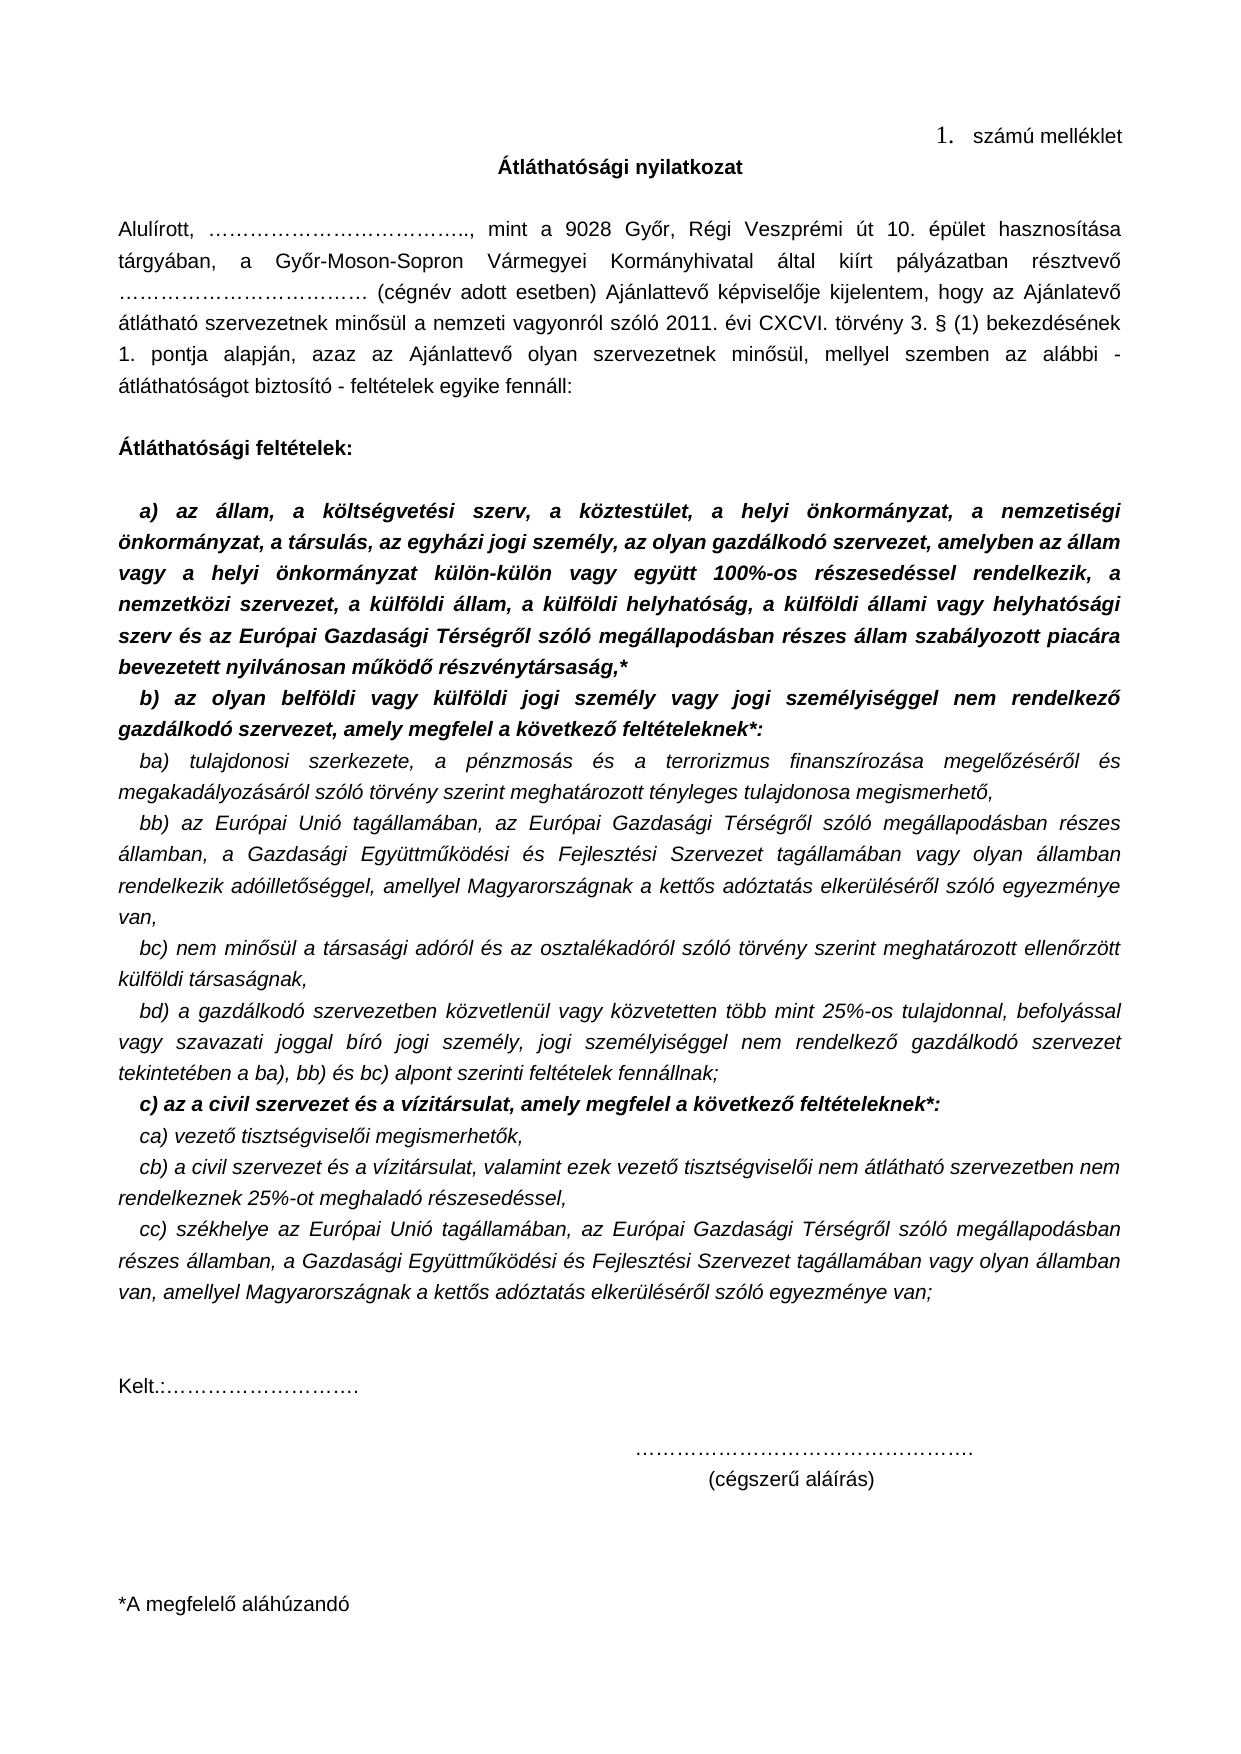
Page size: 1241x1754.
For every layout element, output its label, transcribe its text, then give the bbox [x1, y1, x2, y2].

text bb) az Európai Unió tagállamában, az Európai Gazdasági Térségről szóló megállapodásban részes államban, a Gazdasági Együttműködési és Fejlesztési Szervezet tagállamában vagy olyan államban rendelkezik adóilletőséggel, amellyel Magyarországnak a kettős adóztatás elkerüléséről szóló egyezménye van, [118, 806, 1122, 931]
text Átláthatósági feltételek: [118, 431, 1122, 462]
text bc) nem minősül a társasági adóról és az osztalékadóról szóló törvény szerint meghatározott ellenőrzött külföldi társaságnak, [118, 931, 1122, 993]
text *A megfelelő aláhúzandó [118, 1587, 1122, 1618]
text b) az olyan belföldi vagy külföldi jogi személy vagy jogi személyiséggel nem rendelkező gazdálkodó szervezet, amely megfelel a következő feltételeknek*: [118, 681, 1122, 743]
text Kelt.:………………………. [118, 1368, 1122, 1399]
list számú melléklet [156, 118, 1122, 149]
text a) az állam, a költségvetési szerv, a köztestület, a helyi önkormányzat, a nemzetiségi önkormányzat, a társulás, az egyházi jogi személy, az olyan gazdálkodó szervezet, amelyben az állam vagy a helyi önkormányzat külön-külön vagy együtt 100%-os részesedéssel rendelkezik, a nemzetközi szervezet, a külföldi állam, a külföldi helyhatóság, a külföldi állami vagy helyhatósági szerv és az Európai Gazdasági Térségről szóló megállapodásban részes állam szabályozott piacára bevezetett nyilvánosan működő részvénytársaság,* [118, 493, 1122, 681]
text Átláthatósági nyilatkozat [118, 149, 1122, 181]
text ba) tulajdonosi szerkezete, a pénzmosás és a terrorizmus finanszírozása megelőzéséről és megakadályozásáról szóló törvény szerint meghatározott tényleges tulajdonosa megismerhető, [118, 743, 1122, 806]
text bd) a gazdálkodó szervezetben közvetlenül vagy közvetetten több mint 25%-os tulajdonnal, befolyással vagy szavazati joggal bíró jogi személy, jogi személyiséggel nem rendelkező gazdálkodó szervezet tekintetében a ba), bb) és bc) alpont szerinti feltételek fennállnak; [118, 993, 1122, 1087]
text Alulírott, ……………………………….., mint a 9028 Győr, Régi Veszprémi út 10. épület hasznosítása tárgyában, a Győr-Moson-Sopron Vármegyei Kormányhivatal által kiírt pályázatban résztvevő ……………………………… (cégnév adott esetben) Ajánlattevő képviselője kijelentem, hogy az Ajánlatevő átlátható szervezetnek minősül a nemzeti vagyonról szóló 2011. évi CXCVI. törvény 3. § (1) bekezdésének 1. pontja alapján, azaz az Ajánlattevő olyan szervezetnek minősül, mellyel szemben az alábbi - átláthatóságot biztosító - feltételek egyike fennáll: [118, 212, 1122, 399]
text c) az a civil szervezet és a vízitársulat, amely megfelel a következő feltételeknek*: [118, 1087, 1122, 1118]
text (cégszerű aláírás) [118, 1462, 1122, 1493]
text cc) székhelye az Európai Unió tagállamában, az Európai Gazdasági Térségről szóló megállapodásban részes államban, a Gazdasági Együttműködési és Fejlesztési Szervezet tagállamában vagy olyan államban van, amellyel Magyarországnak a kettős adóztatás elkerüléséről szóló egyezménye van; [118, 1212, 1122, 1306]
text cb) a civil szervezet és a vízitársulat, valamint ezek vezető tisztségviselői nem átlátható szervezetben nem rendelkeznek 25%-ot meghaladó részesedéssel, [118, 1149, 1122, 1212]
text …………………………………………. [118, 1431, 1122, 1462]
text ca) vezető tisztségviselői megismerhetők, [118, 1118, 1122, 1149]
